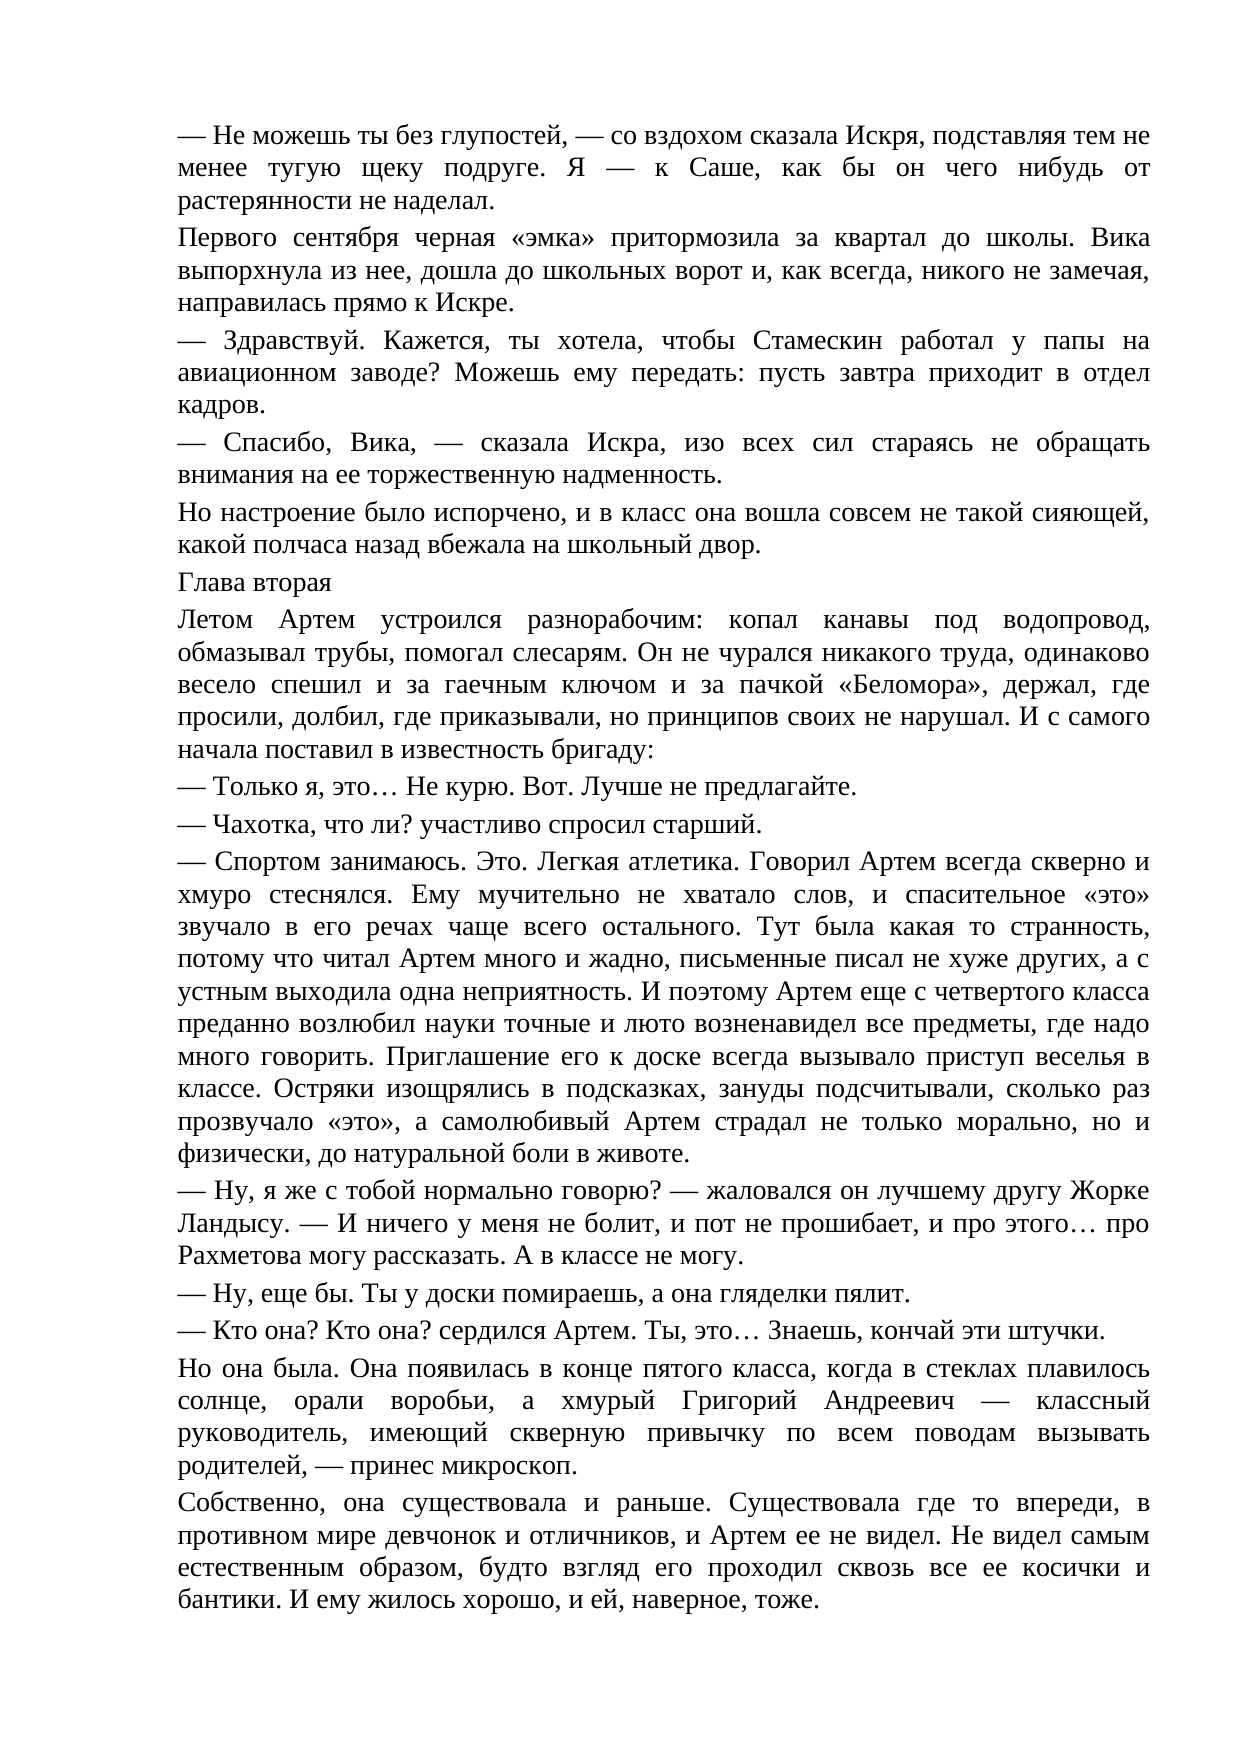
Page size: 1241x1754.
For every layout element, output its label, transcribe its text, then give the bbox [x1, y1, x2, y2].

text Но она была. Она появилась в конце пятого класса, когда в стеклах плавилось солнце, орали воробьи, а хмурый Григорий Андреевич — классный руководитель, имеющий скверную привычку по всем поводам вызывать родителей, — принес микроскоп. [177, 1351, 1152, 1480]
text — Спортом занимаюсь. Это. Легкая атлетика. Говорил Артем всегда скверно и хмуро стеснялся. Ему мучительно не хватало слов, и спасительное «это» звучало в его речах чаще всего остального. Тут была какая то странность, потому что читал Артем много и жадно, письменные писал не хуже других, а с устным выходила одна неприятность. И поэтому Артем еще с четвертого класса преданно возлюбил науки точные и люто возненавидел все предметы, где надо много говорить. Приглашение его к доске всегда вызывало приступ веселья в классе. Остряки изощрялись в подсказках, зануды подсчитывали, сколько раз прозвучало «это», а самолюбивый Артем страдал не только морально, но и физически, до натуральной боли в животе. [177, 844, 1152, 1168]
text — Только я, это… Не курю. Вот. Лучше не предлагайте. [177, 769, 1152, 802]
text — Ну, еще бы. Ты у доски помираешь, а она гляделки пялит. [177, 1276, 1152, 1308]
text — Ну, я же с тобой нормально говорю? — жаловался он лучшему другу Жорке Ландысу. — И ничего у меня не болит, и пот не прошибает, и про этого… про Рахметова могу рассказать. А в классе не могу. [177, 1173, 1152, 1271]
text Глава вторая [177, 565, 1152, 597]
text — Чахотка, что ли? участливо спросил старший. [177, 807, 1152, 839]
text Летом Артем устроился разнорабочим: копал канавы под водопровод, обмазывал трубы, помогал слесарям. Он не чурался никакого труда, одинаково весело спешил и за гаечным ключом и за пачкой «Беломора», держал, где просили, долбил, где приказывали, но принципов своих не нарушал. И с самого начала поставил в известность бригаду: [177, 602, 1152, 764]
text Первого сентября черная «эмка» притормозила за квартал до школы. Вика выпорхнула из нее, дошла до школьных ворот и, как всегда, никого не замечая, направилась прямо к Искре. [177, 220, 1152, 318]
text — Кто она? Кто она? сердился Артем. Ты, это… Знаешь, кончай эти штучки. [177, 1313, 1152, 1346]
text — Спасибо, Вика, — сказала Искра, изо всех сил стараясь не обращать внимания на ее торжественную надменность. [177, 425, 1152, 490]
text Но настроение было испорчено, и в класс она вошла совсем не такой сияющей, какой полчаса назад вбежала на школьный двор. [177, 495, 1152, 560]
text — Не можешь ты без глупостей, — со вздохом сказала Искря, подставляя тем не менее тугую щеку подруге. Я — к Саше, как бы он чего нибудь от растерянности не наделал. [177, 118, 1152, 215]
text Собственно, она существовала и раньше. Существовала где то впереди, в противном мире девчонок и отличников, и Артем ее не видел. Не видел самым естественным образом, будто взгляд его проходил сквозь все ее косички и бантики. И ему жилось хорошо, и ей, наверное, тоже. [177, 1485, 1152, 1615]
text — Здравствуй. Кажется, ты хотела, чтобы Стамескин работал у папы на авиационном заводе? Можешь ему передать: пусть завтра приходит в отдел кадров. [177, 323, 1152, 420]
